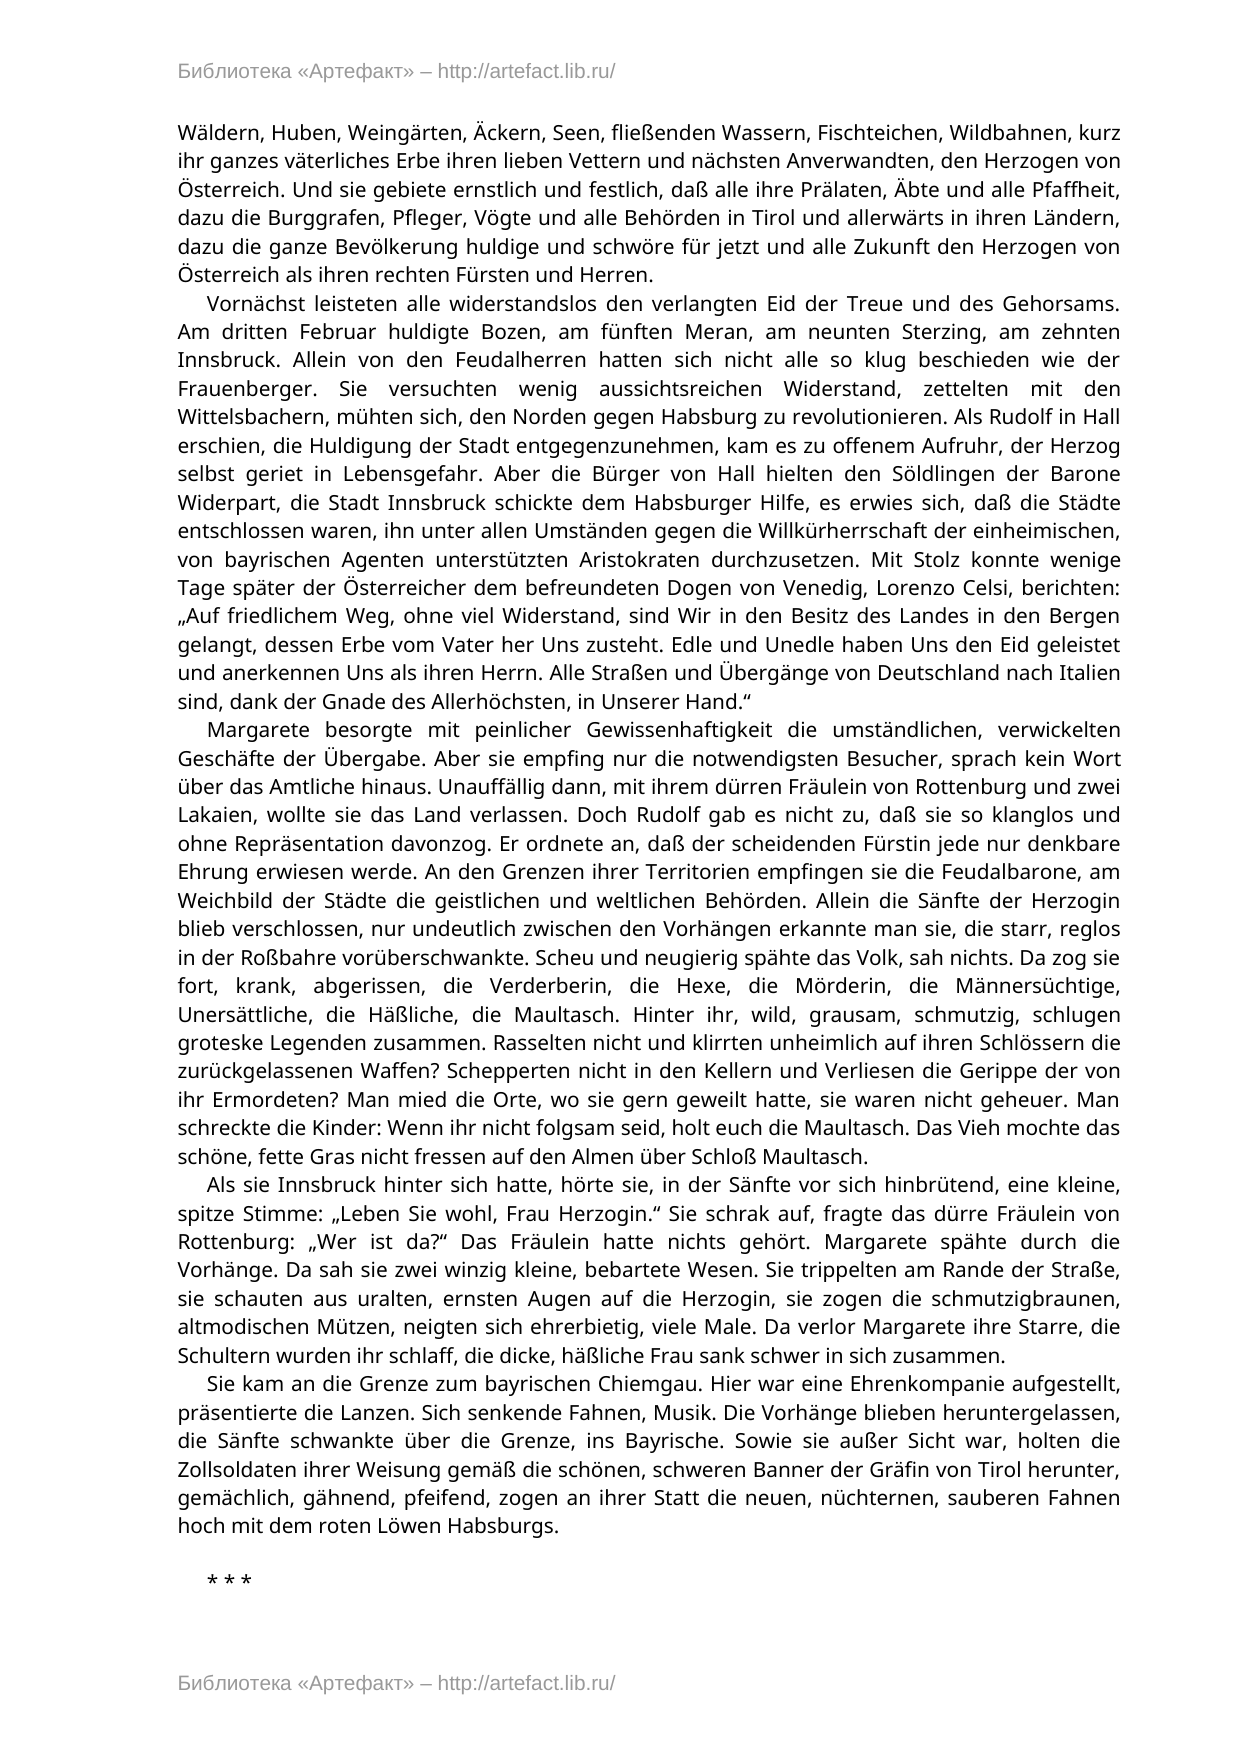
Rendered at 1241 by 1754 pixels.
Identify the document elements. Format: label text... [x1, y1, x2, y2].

text * * * [177, 1568, 1122, 1597]
text Margarete besorgte mit peinlicher Gewissenhaftigkeit die umständlichen, verwickelten Geschäfte der Übergabe. Aber sie empfing nur die notwendigsten Besucher, sprach kein Wort über das Amtliche hinaus. Unauffällig dann, mit ihrem dürren Fräulein von Rottenburg und zwei Lakaien, wollte sie das Land verlassen. Doch Rudolf gab es nicht zu, daß sie so klanglos und ohne Repräsentation davonzog. Er ordnete an, daß der scheidenden Fürstin jede nur denkbare Ehrung erwiesen werde. An den Grenzen ihrer Territorien empfingen sie die Feudalbarone, am Weichbild der Städte die geistlichen und weltlichen Behörden. Allein die Sänfte der Herzogin blieb verschlossen, nur undeutlich zwischen den Vorhängen erkannte man sie, die starr, reglos in der Roßbahre vorüberschwankte. Scheu und neugierig spähte das Volk, sah nichts. Da zog sie fort, krank, abgerissen, die Verderberin, die Hexe, die Mörderin, die Männersüchtige, Unersättliche, die Häßliche, die Maultasch. Hinter ihr, wild, grausam, schmutzig, schlugen groteske Legenden zusammen. Rasselten nicht und klirrten unheimlich auf ihren Schlössern die zurückgelassenen Waffen? Schepperten nicht in den Kellern und Verliesen die Gerippe der von ihr Ermordeten? Man mied die Orte, wo sie gern geweilt hatte, sie waren nicht geheuer. Man schreckte die Kinder: Wenn ihr nicht folgsam seid, holt euch die Maultasch. Das Vieh mochte das schöne, fette Gras nicht fressen auf den Almen über Schloß Maultasch. [177, 715, 1122, 1170]
text Vornächst leisteten alle widerstandslos den verlangten Eid der Treue und des Gehorsams. Am dritten Februar huldigte Bozen, am fünften Meran, am neunten Sterzing, am zehnten Innsbruck. Allein von den Feudalherren hatten sich nicht alle so klug beschieden wie der Frauenberger. Sie versuchten wenig aussichtsreichen Widerstand, zettelten mit den Wittelsbachern, mühten sich, den Norden gegen Habsburg zu revolutionieren. Als Rudolf in Hall erschien, die Huldigung der Stadt entgegenzunehmen, kam es zu offenem Aufruhr, der Herzog selbst geriet in Lebensgefahr. Aber die Bürger von Hall hielten den Söldlingen der Barone Widerpart, die Stadt Innsbruck schickte dem Habsburger Hilfe, es erwies sich, daß die Städte entschlossen waren, ihn unter allen Umständen gegen die Willkürherrschaft der einheimischen, von bayrischen Agenten unterstützten Aristokraten durchzusetzen. Mit Stolz konnte wenige Tage später der Österreicher dem befreundeten Dogen von Venedig, Lorenzo Celsi, berichten: „Auf friedlichem Weg, ohne viel Widerstand, sind Wir in den Besitz des Landes in den Bergen gelangt, dessen Erbe vom Vater her Uns zusteht. Edle und Unedle haben Uns den Eid geleistet und anerkennen Uns als ihren Herrn. Alle Straßen und Übergänge von Deutschland nach Italien sind, dank der Gnade des Allerhöchsten, in Unserer Hand.“ [177, 289, 1122, 715]
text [177, 118, 1122, 289]
text Als sie Innsbruck hinter sich hatte, hörte sie, in der Sänfte vor sich hinbrütend, eine kleine, spitze Stimme: „Leben Sie wohl, Frau Herzogin.“ Sie schrak auf, fragte das dürre Fräulein von Rottenburg: „Wer ist da?“ Das Fräulein hatte nichts gehört. Margarete spähte durch die Vorhänge. Da sah sie zwei winzig kleine, bebartete Wesen. Sie trippelten am Rande der Straße, sie schauten aus uralten, ernsten Augen auf die Herzogin, sie zogen die schmutzigbraunen, altmodischen Mützen, neigten sich ehrerbietig, viele Male. Da verlor Margarete ihre Starre, die Schultern wurden ihr schlaff, die dicke, häßliche Frau sank schwer in sich zusammen. [177, 1170, 1122, 1369]
text Sie kam an die Grenze zum bayrischen Chiemgau. Hier war eine Ehrenkompanie aufgestellt, präsentierte die Lanzen. Sich senkende Fahnen, Musik. Die Vorhänge blieben heruntergelassen, die Sänfte schwankte über die Grenze, ins Bayrische. Sowie sie außer Sicht war, holten die Zollsoldaten ihrer Weisung gemäß die schönen, schweren Banner der Gräfin von Tirol herunter, gemächlich, gähnend, pfeifend, zogen an ihrer Statt die neuen, nüchternen, sauberen Fahnen hoch mit dem roten Löwen Habsburgs. [177, 1369, 1122, 1540]
